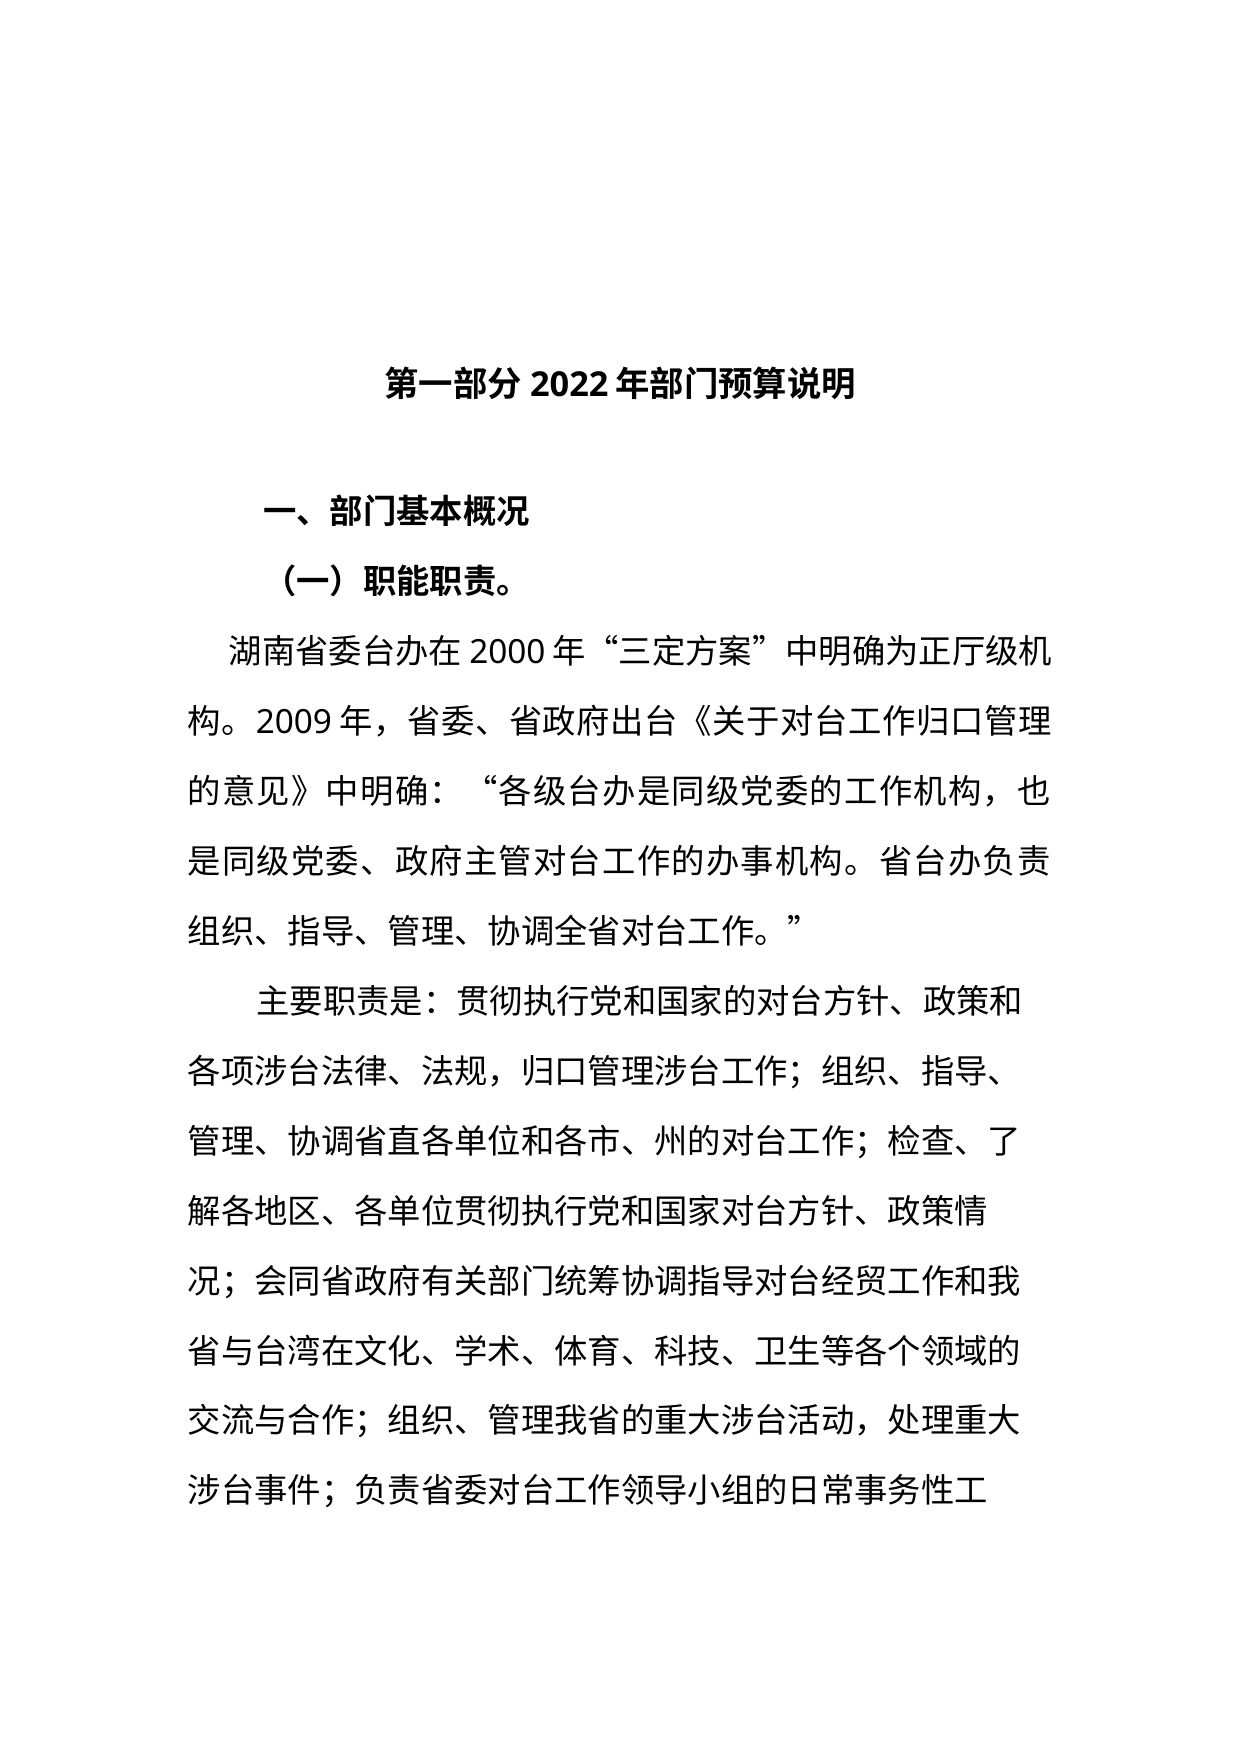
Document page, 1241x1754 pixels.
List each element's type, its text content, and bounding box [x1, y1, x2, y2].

text 湖南省委台办在2000年“三定方案”中明确为正厅级机构。2009年，省委、省政府出台《关于对台工作归口管理的意见》中明确：“各级台办是同级党委的工作机构，也是同级党委、政府主管对台工作的办事机构。省台办负责组织、指导、管理、协调全省对台工作。” [187, 625, 1053, 953]
text 第一部分 2022年部门预算说明 [187, 357, 1053, 407]
text 一、部门基本概况 （一）职能职责。 [237, 429, 1053, 603]
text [187, 975, 1053, 1512]
